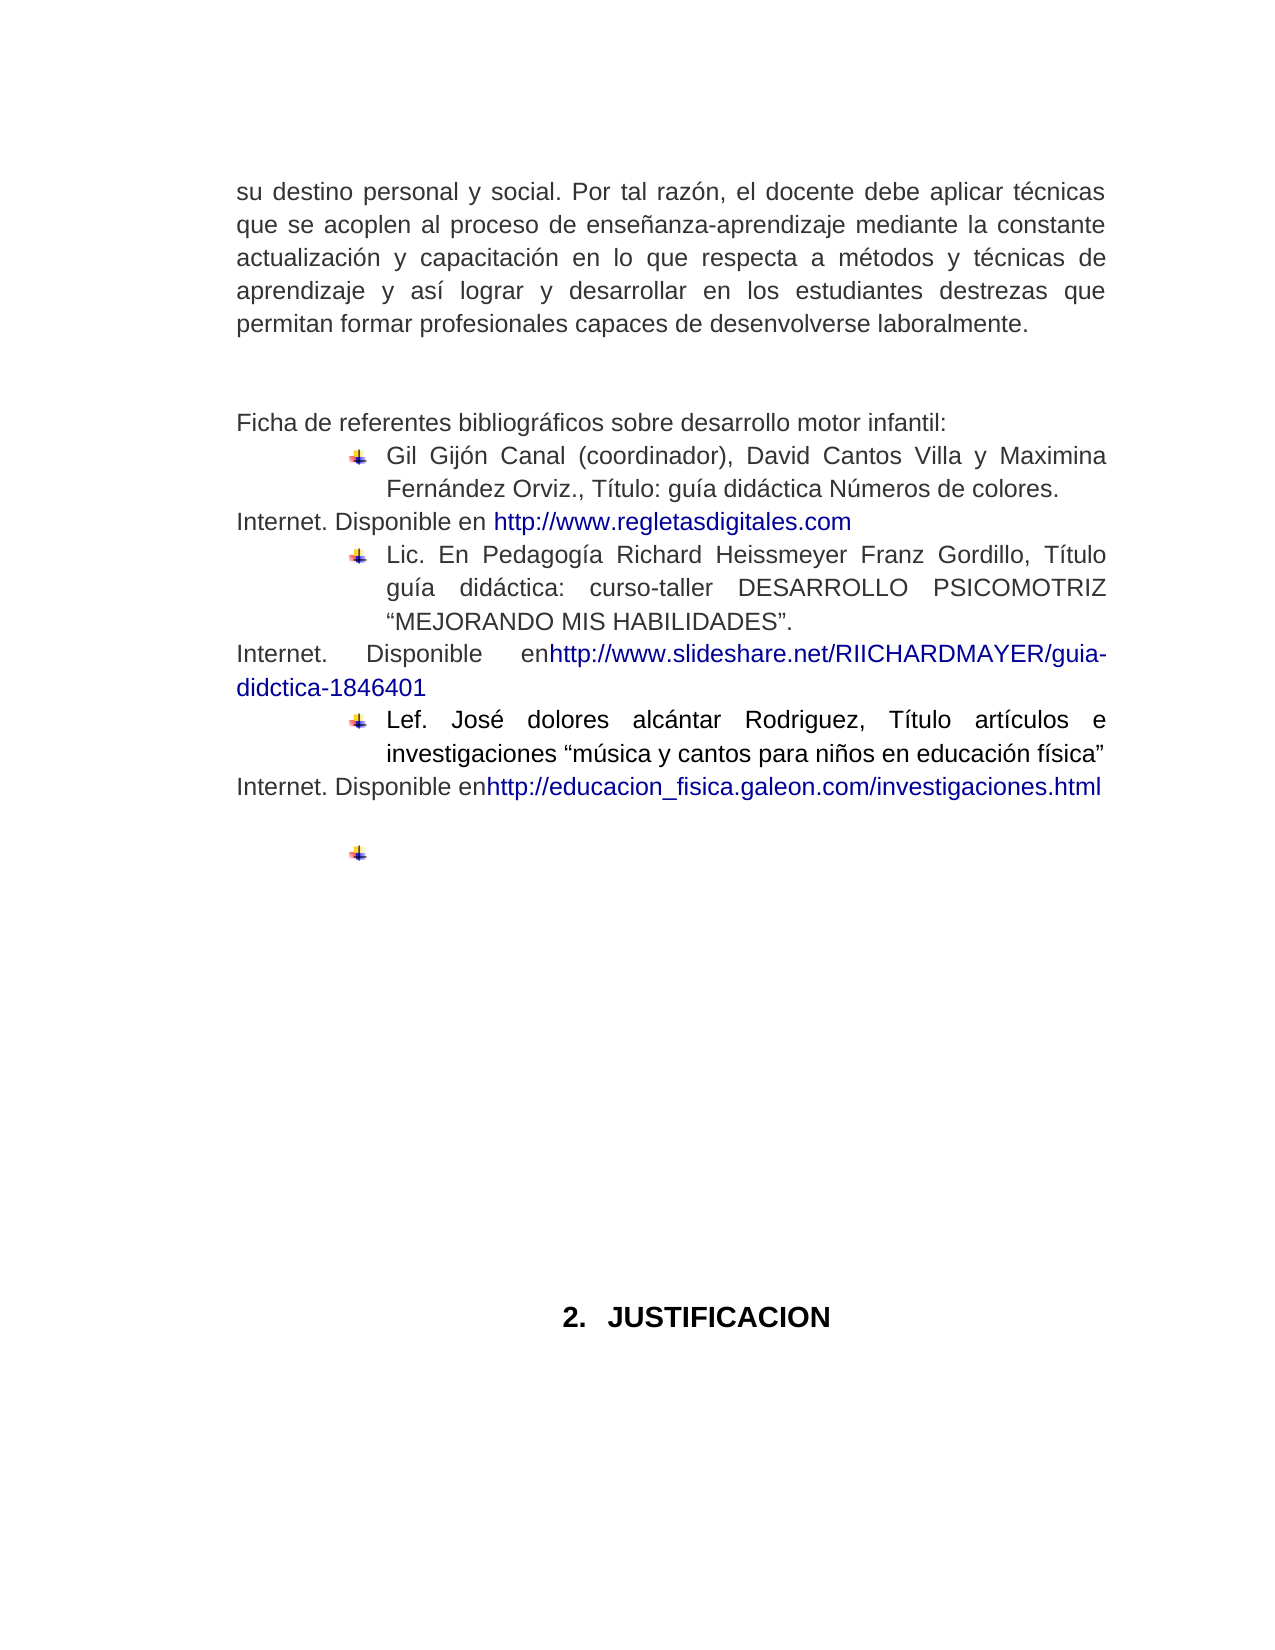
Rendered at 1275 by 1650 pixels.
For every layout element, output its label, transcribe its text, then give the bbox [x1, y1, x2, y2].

picture [349, 712, 367, 729]
picture [349, 547, 367, 564]
subtitle JUSTIFICACION [236, 1300, 1157, 1333]
text Ficha de referentes bibliográficos sobre desarrollo motor infantil: [236, 408, 1107, 437]
text Internet. Disponible enhttp://www.slideshare.net/RIICHARDMAYER/guia-didctica-1846401 [236, 639, 1107, 701]
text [236, 177, 1107, 338]
picture [349, 844, 367, 861]
text Internet. Disponible enhttp://educacion_fisica.galeon.com/investigaciones.html [236, 772, 1107, 800]
list Lef. José dolores alcántar Rodriguez, Título artículos e investigaciones “música y cantos para niños en educación física” [349, 706, 1107, 767]
list Gil Gijón Canal (coordinador), David Cantos Villa y Maximina Fernández Orviz., Título: guía didáctica Números de colores. [349, 441, 1107, 503]
picture [349, 448, 367, 465]
list Lic. En Pedagogía Richard Heissmeyer Franz Gordillo, Título guía didáctica: curso-taller DESARROLLO PSICOMOTRIZ “MEJORANDO MIS HABILIDADES”. [349, 540, 1107, 635]
text Internet. Disponible en http://www.regletasdigitales.com [236, 507, 1107, 536]
